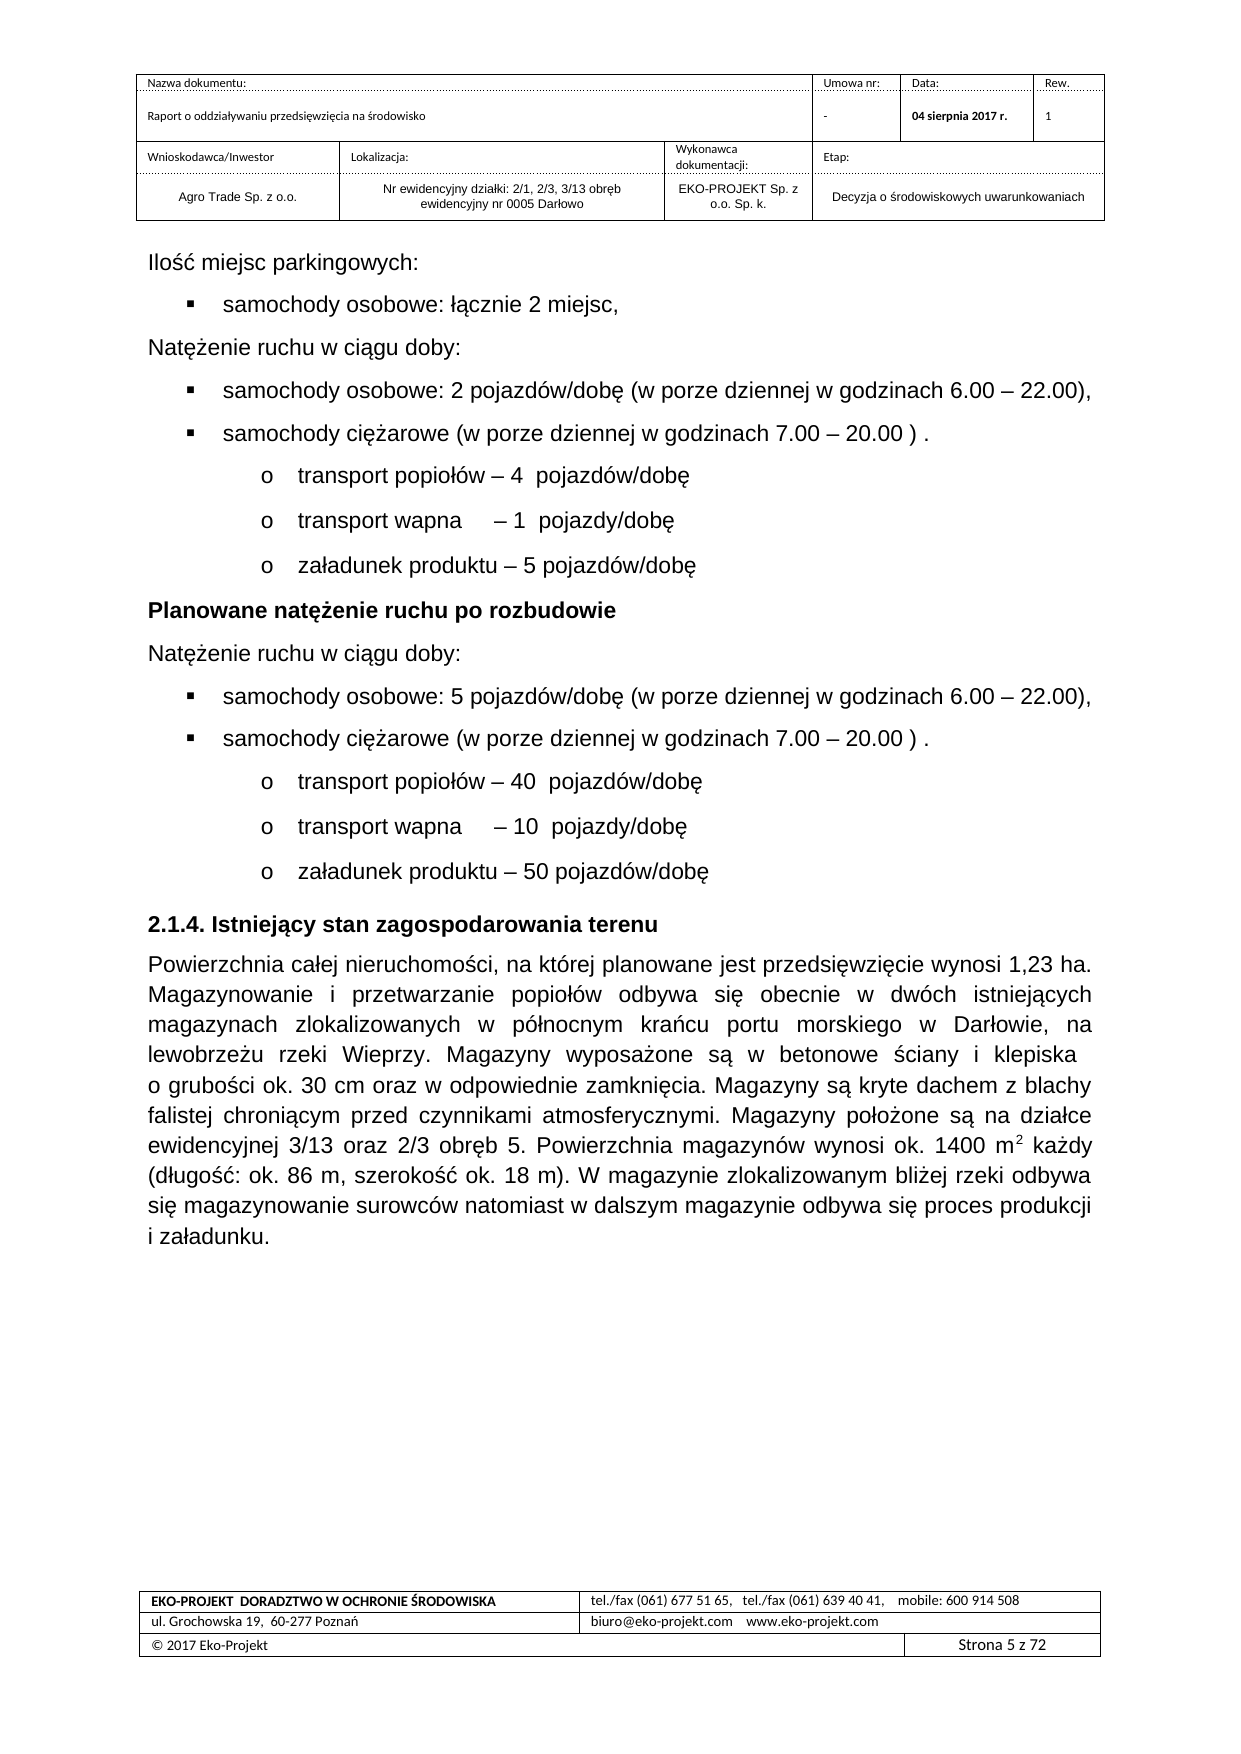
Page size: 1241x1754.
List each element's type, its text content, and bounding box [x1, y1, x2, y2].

list załadunek produktu – 5 pojazdów/dobę [260, 552, 1093, 581]
list samochody osobowe: 2 pojazdów/dobę (w porze dziennej w godzinach 6.00 – 22.00), [185, 377, 1093, 403]
list samochody osobowe: 5 pojazdów/dobę (w porze dziennej w godzinach 6.00 – 22.00), [185, 683, 1093, 709]
list transport wapna – 10 pojazdy/dobę [260, 813, 1093, 841]
list samochody osobowe: łącznie 2 miejsc, [185, 291, 1093, 318]
text Planowane natężenie ruchu po rozbudowie [148, 597, 1093, 623]
text Natężenie ruchu w ciągu doby: [148, 640, 1093, 666]
list samochody ciężarowe (w porze dziennej w godzinach 7.00 – 20.00 ) . [185, 419, 1093, 446]
list transport wapna – 1 pojazdy/dobę [260, 507, 1093, 536]
text Ilość miejsc parkingowych: [148, 249, 1093, 275]
list transport popiołów – 4 pojazdów/dobę [260, 462, 1093, 491]
text Powierzchnia całej nieruchomości, na której planowane jest przedsięwzięcie wynosi 1,23 ha. Magazynowanie i przetwarzanie popiołów odbywa się obecnie w dwóch istniejących magazynach zlokalizowanych w północnym krańcu portu morskiego w Darłowie, na lewobrzeżu rzeki Wieprzy. Magazyny wyposażone są w betonowe ściany i klepiska o grubości ok. 30 cm oraz w odpowiednie zamknięcia. Magazyny są kryte dachem z blachy falistej chroniącym przed czynnikami atmosferycznymi. Magazyny położone są na działce ewidencyjnej 3/13 oraz 2/3 obręb 5. Powierzchnia magazynów wynosi ok. 1400 m2 każdy (długość: ok. 86 m, szerokość ok. 18 m). W magazynie zlokalizowanym bliżej rzeki odbywa się magazynowanie surowców natomiast w dalszym magazynie odbywa się proces produkcji i załadunku. [148, 951, 1093, 1249]
list samochody ciężarowe (w porze dziennej w godzinach 7.00 – 20.00 ) . [185, 725, 1093, 752]
list transport popiołów – 40 pojazdów/dobę [260, 768, 1093, 796]
text Natężenie ruchu w ciągu doby: [148, 334, 1093, 360]
list załadunek produktu – 50 pojazdów/dobę [260, 858, 1093, 886]
text 2.1.4. Istniejący stan zagospodarowania terenu [148, 911, 1093, 938]
